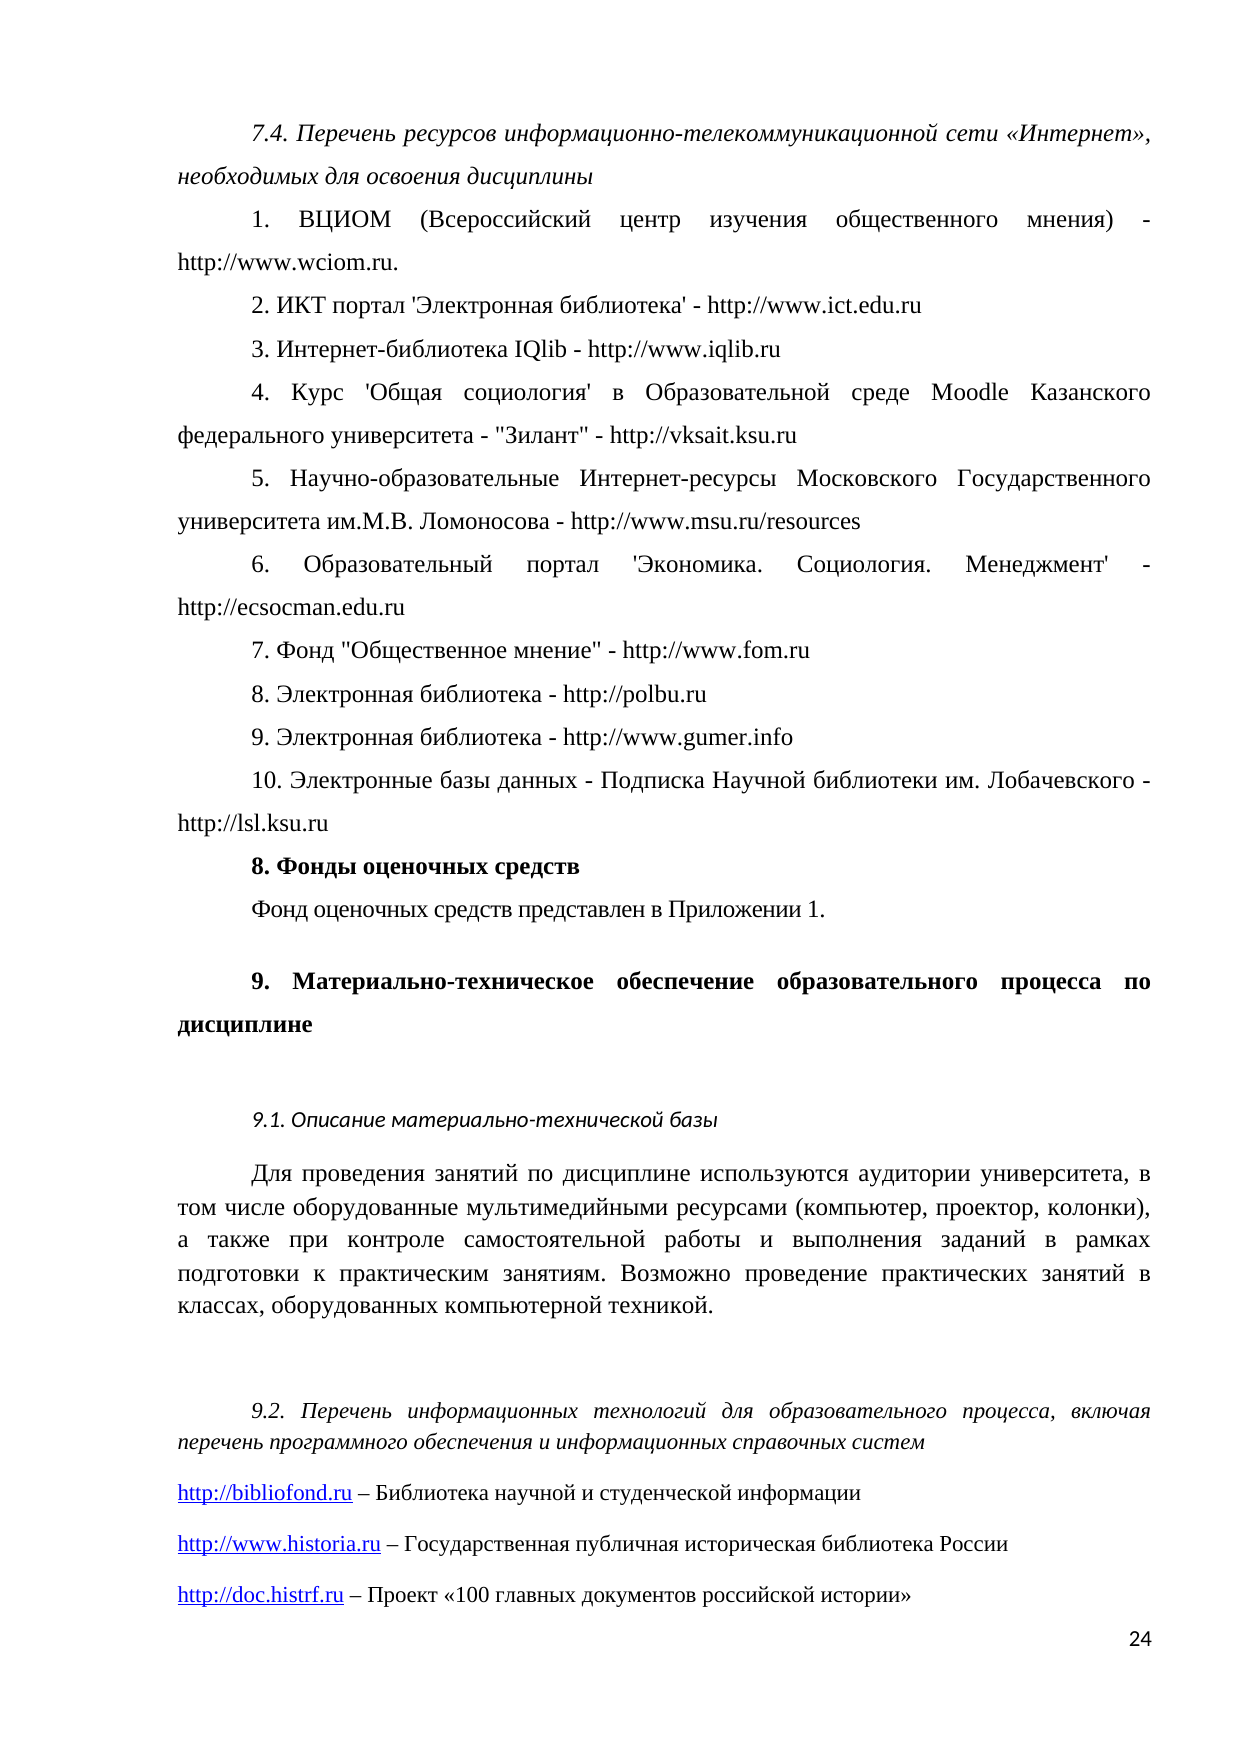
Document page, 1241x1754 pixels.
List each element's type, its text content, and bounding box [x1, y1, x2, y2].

text Для проведения занятий по дисциплине используются аудитории университета, в том числе оборудованные мультимедийными ресурсами (компьютер, проектор, колонки), а также при контроле самостоятельной работы и выполнения заданий в рамках подготовки к практическим занятиям. Возможно проведение практических занятий в классах, оборудованных компьютерной техникой. [177, 1158, 1152, 1319]
text Фонд оценочных средств представлен в Приложении 1. [177, 894, 1152, 923]
text 7.4. Перечень ресурсов информационно-телекоммуникационной сети «Интернет», необходимых для освоения дисциплины [177, 118, 1152, 190]
text 5. Научно-образовательные Интернет-ресурсы Московского Государственного университета им.М.В. Ломоносова - http://www.msu.ru/resources [177, 463, 1152, 535]
text 6. Образовательный портал 'Экономика. Социология. Менеджмент' - http://ecsocman.edu.ru [177, 549, 1152, 621]
text 8. Фонды оценочных средств [177, 851, 1152, 880]
text 10. Электронные базы данных - Подписка Научной библиотеки им. Лобачевского - http://lsl.ksu.ru [177, 765, 1152, 837]
text 4. Курс 'Общая социология' в Образовательной среде Moodle Казанского федерального университета - "Зилант" - http://vksait.ksu.ru [177, 377, 1152, 449]
text 1. ВЦИОМ (Всероссийский центр изучения общественного мнения) - http://www.wciom.ru. [177, 204, 1152, 276]
text 9. Электронная библиотека - http://www.gumer.info [177, 722, 1152, 751]
text 3. Интернет-библиотека IQlib - http://www.iqlib.ru [177, 334, 1152, 362]
text 7. Фонд "Общественное мнение" - http://www.fom.ru [177, 636, 1152, 664]
text http://bibliofond.ru – Библиотека научной и студенческой информации [177, 1479, 1152, 1505]
text http://doc.histrf.ru – Проект «100 главных документов российской истории» [177, 1581, 1152, 1607]
text 9.2. Перечень информационных технологий для образовательного процесса, включая перечень программного обеспечения и информационных справочных систем [177, 1397, 1152, 1454]
text 8. Электронная библиотека - http://polbu.ru [177, 679, 1152, 707]
text 2. ИКТ портал 'Электронная библиотека' - http://www.ict.edu.ru [177, 291, 1152, 319]
text 9. Материально-техническое обеспечение образовательного процесса по дисциплине [177, 966, 1152, 1038]
text http://www.historia.ru – Государственная публичная историческая библиотека России [177, 1530, 1152, 1556]
text 9.1. Описание материально-технической базы [177, 1106, 1152, 1133]
